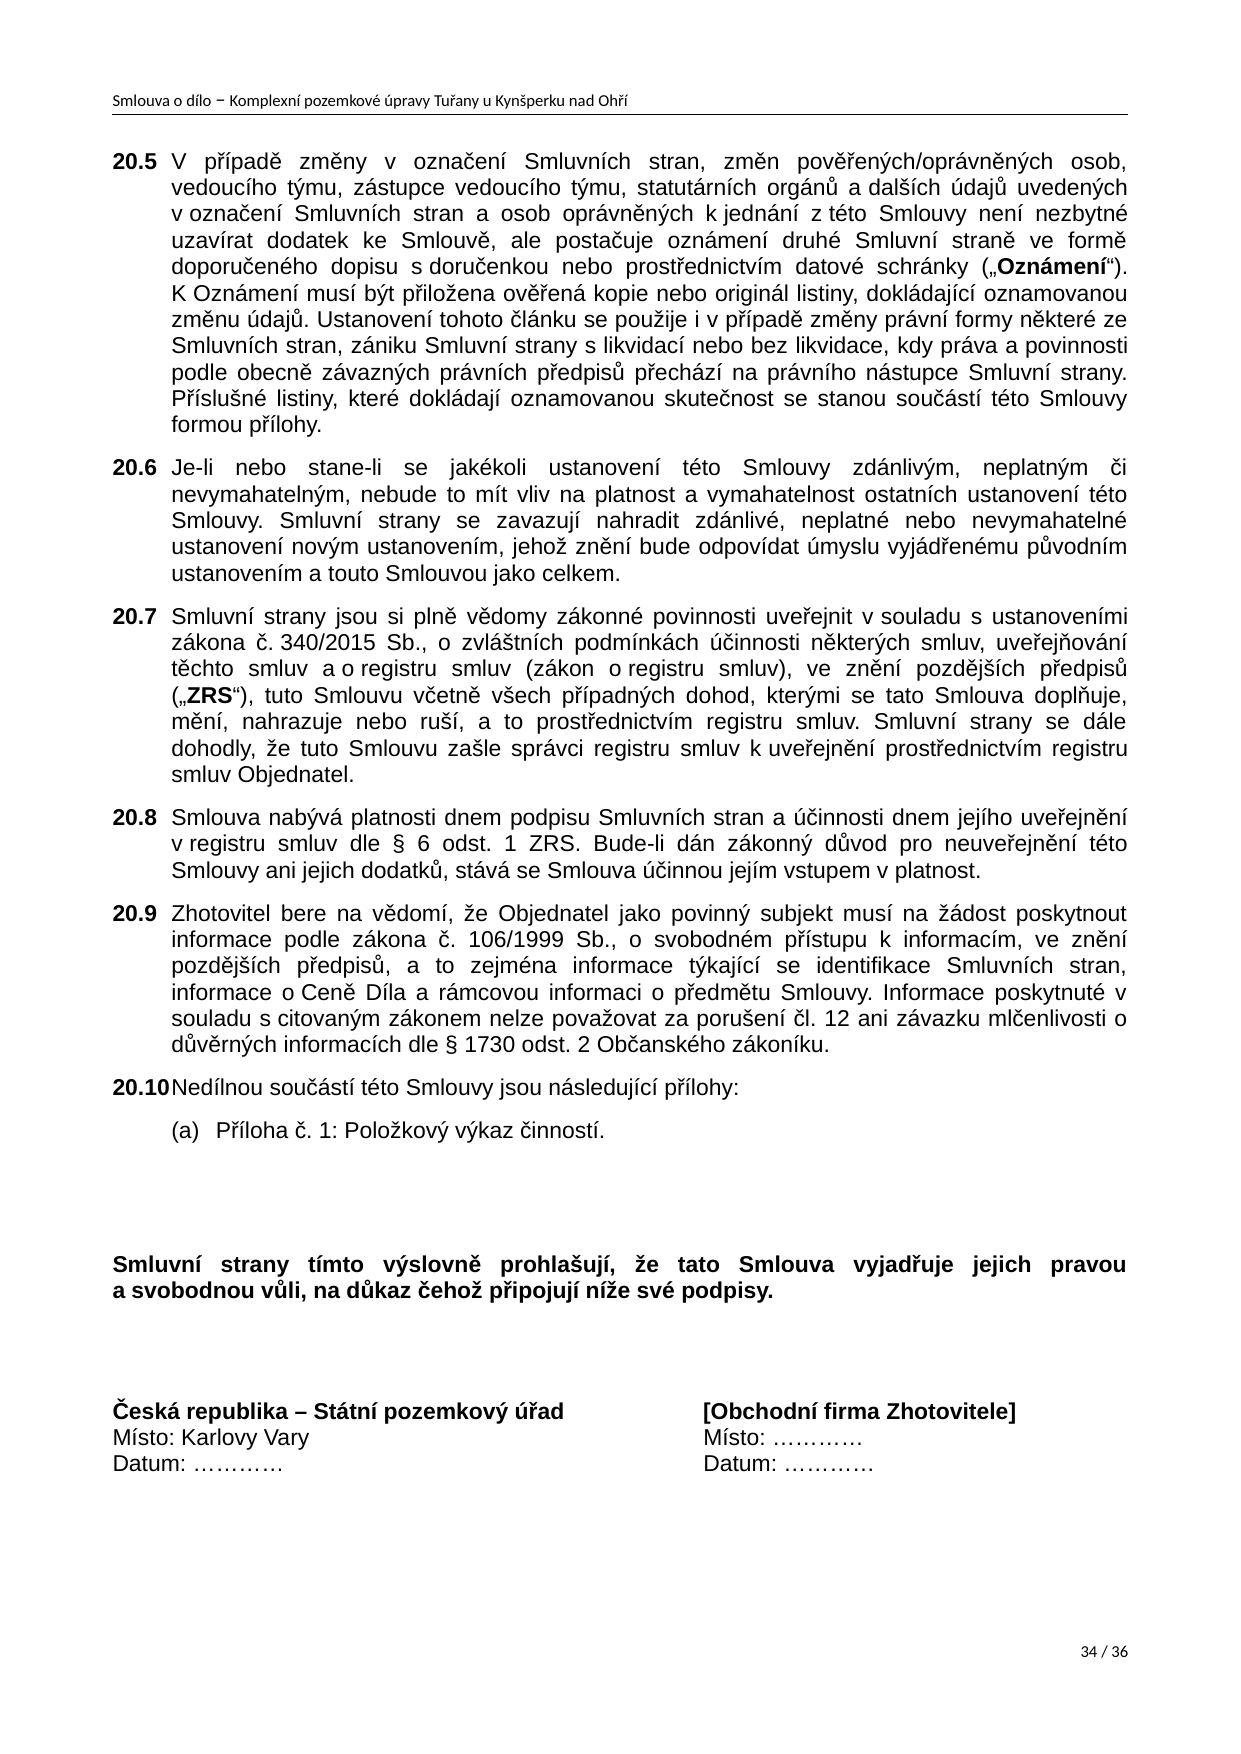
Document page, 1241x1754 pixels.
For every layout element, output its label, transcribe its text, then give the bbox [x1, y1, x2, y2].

text Místo: Karlovy Vary Místo: ………… [112, 1424, 1128, 1450]
list Příloha č. 1: Položkový výkaz činností. [171, 1117, 1128, 1144]
text Je-li nebo stane-li se jakékoli ustanovení této Smlouvy zdánlivým, neplatným či nevymahatelným, nebude to mít vliv na platnost a vymahatelnost ostatních ustanovení této Smlouvy. Smluvní strany se zavazují nahradit zdánlivé, neplatné nebo nevymahatelné ustanovení novým ustanovením, jehož znění bude odpovídat úmyslu vyjádřenému původním ustanovením a touto Smlouvou jako celkem. [112, 454, 1128, 586]
text V případě změny v označení Smluvních stran, změn pověřených/oprávněných osob, vedoucího týmu, zástupce vedoucího týmu, statutárních orgánů a dalších údajů uvedených v označení Smluvních stran a osob oprávněných k jednání z této Smlouvy není nezbytné uzavírat dodatek ke Smlouvě, ale postačuje oznámení druhé Smluvní straně ve formě doporučeného dopisu s doručenkou nebo prostřednictvím datové schránky („Oznámení“). K Oznámení musí být přiložena ověřená kopie nebo originál listiny, dokládající oznamovanou změnu údajů. Ustanovení tohoto článku se použije i v případě změny právní formy některé ze Smluvních stran, zániku Smluvní strany s likvidací nebo bez likvidace, kdy práva a povinnosti podle obecně závazných právních předpisů přechází na právního nástupce Smluvní strany. Příslušné listiny, které dokládají oznamovanou skutečnost se stanou součástí této Smlouvy formou přílohy. [112, 148, 1128, 438]
text Nedílnou součástí této Smlouvy jsou následující přílohy: [112, 1074, 1128, 1101]
text Smluvní strany tímto výslovně prohlašují, že tato Smlouva vyjadřuje jejich pravou a svobodnou vůli, na důkaz čehož připojují níže své podpisy. [112, 1251, 1128, 1303]
text Zhotovitel bere na vědomí, že Objednatel jako povinný subjekt musí na žádost poskytnout informace podle zákona č. 106/1999 Sb., o svobodném přístupu k informacím, ve znění pozdějších předpisů, a to zejména informace týkající se identifikace Smluvních stran, informace o Ceně Díla a rámcovou informaci o předmětu Smlouvy. Informace poskytnuté v souladu s citovaným zákonem nelze považovat za porušení čl. 12 ani závazku mlčenlivosti o důvěrných informacích dle § 1730 odst. 2 Občanského zákoníku. [112, 899, 1128, 1058]
text Smlouva nabývá platnosti dnem podpisu Smluvních stran a účinnosti dnem jejího uveřejnění v registru smluv dle § 6 odst. 1 ZRS. Bude-li dán zákonný důvod pro neuveřejnění této Smlouvy ani jejich dodatků, stává se Smlouva účinnou jejím vstupem v platnost. [112, 804, 1128, 883]
text Smluvní strany jsou si plně vědomy zákonné povinnosti uveřejnit v souladu s ustanoveními zákona č. 340/2015 Sb., o zvláštních podmínkách účinnosti některých smluv, uveřejňování těchto smluv a o registru smluv (zákon o registru smluv), ve znění pozdějších předpisů („ZRS“), tuto Smlouvu včetně všech případných dohod, kterými se tato Smlouva doplňuje, mění, nahrazuje nebo ruší, a to prostřednictvím registru smluv. Smluvní strany se dále dohodly, že tuto Smlouvu zašle správci registru smluv k uveřejnění prostřednictvím registru smluv Objednatel. [112, 603, 1128, 787]
text Česká republika – Státní pozemkový úřad [Obchodní firma Zhotovitele] [112, 1398, 1128, 1424]
text Datum: ………… Datum: ………… [112, 1450, 1128, 1477]
